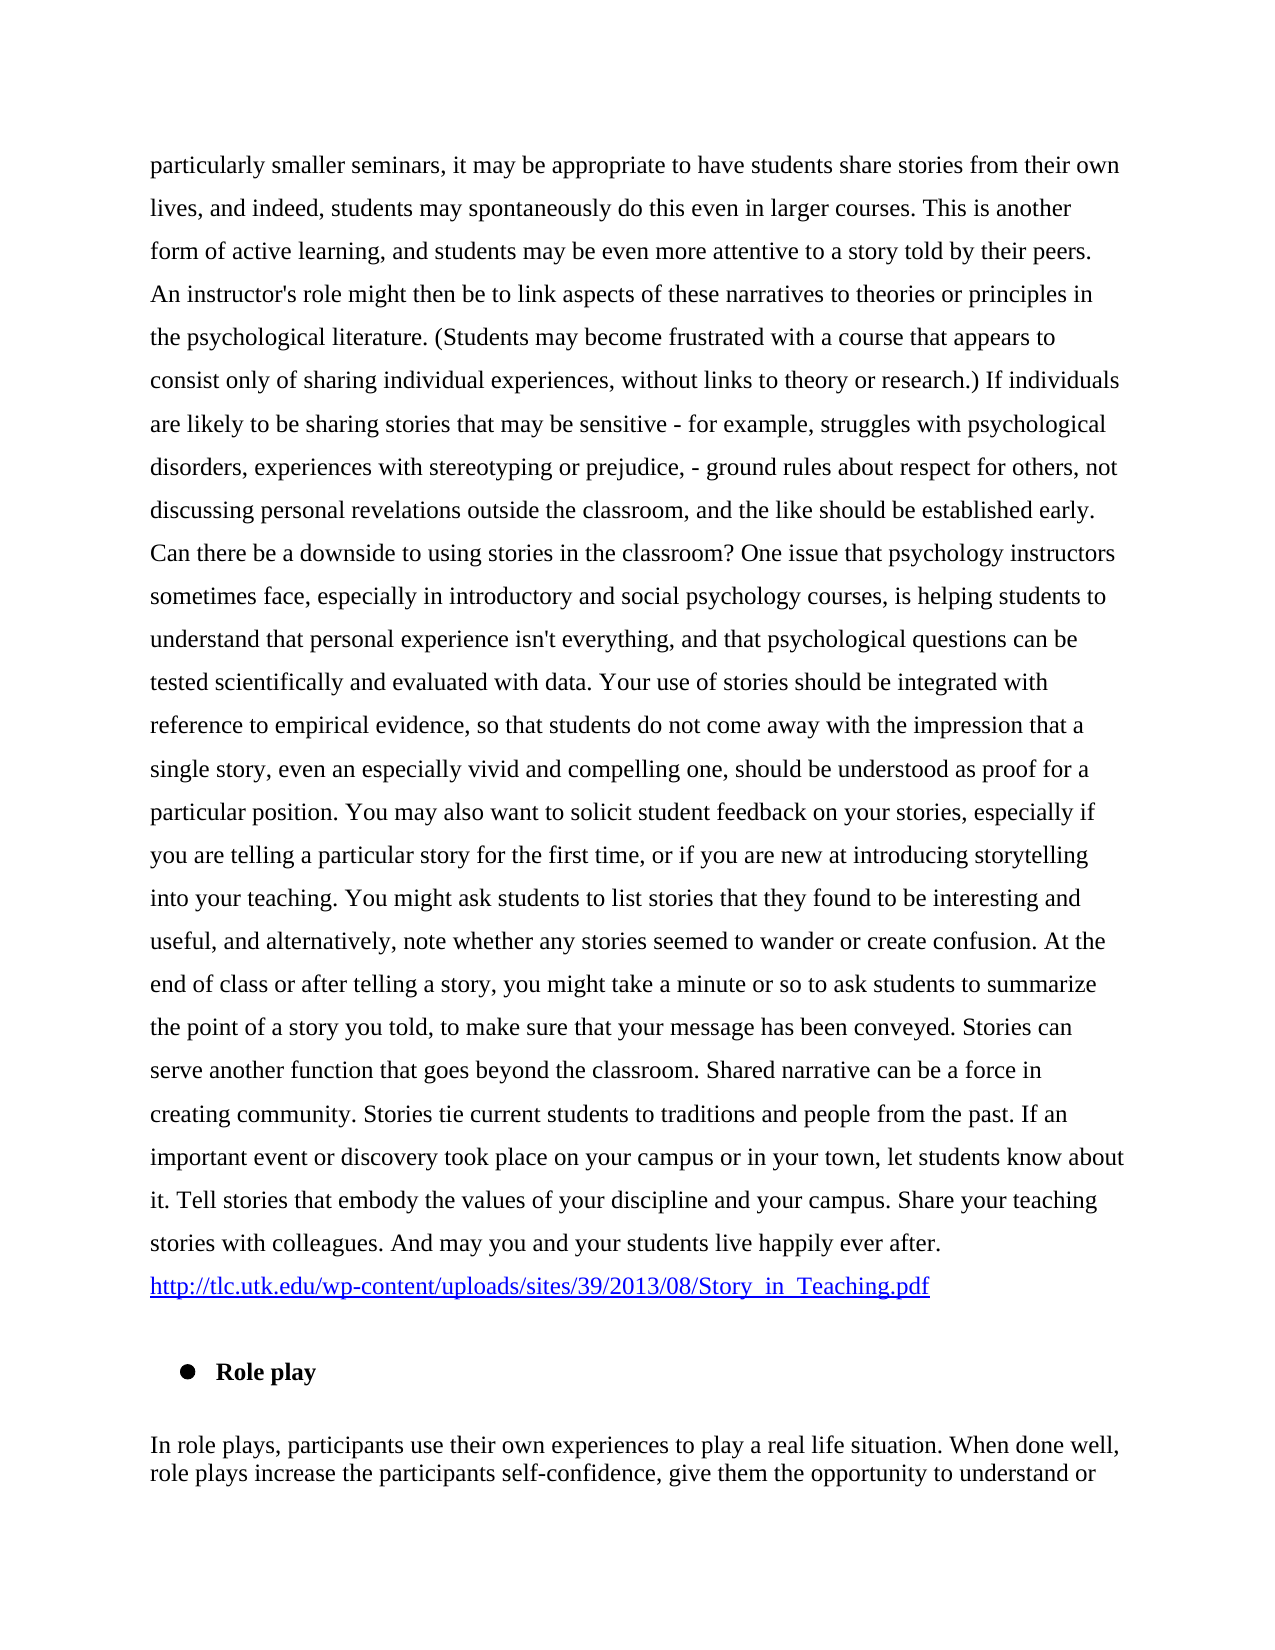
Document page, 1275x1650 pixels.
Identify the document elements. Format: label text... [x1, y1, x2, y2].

list Role play [178, 1357, 1125, 1386]
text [150, 1430, 1125, 1487]
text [150, 150, 1125, 1300]
